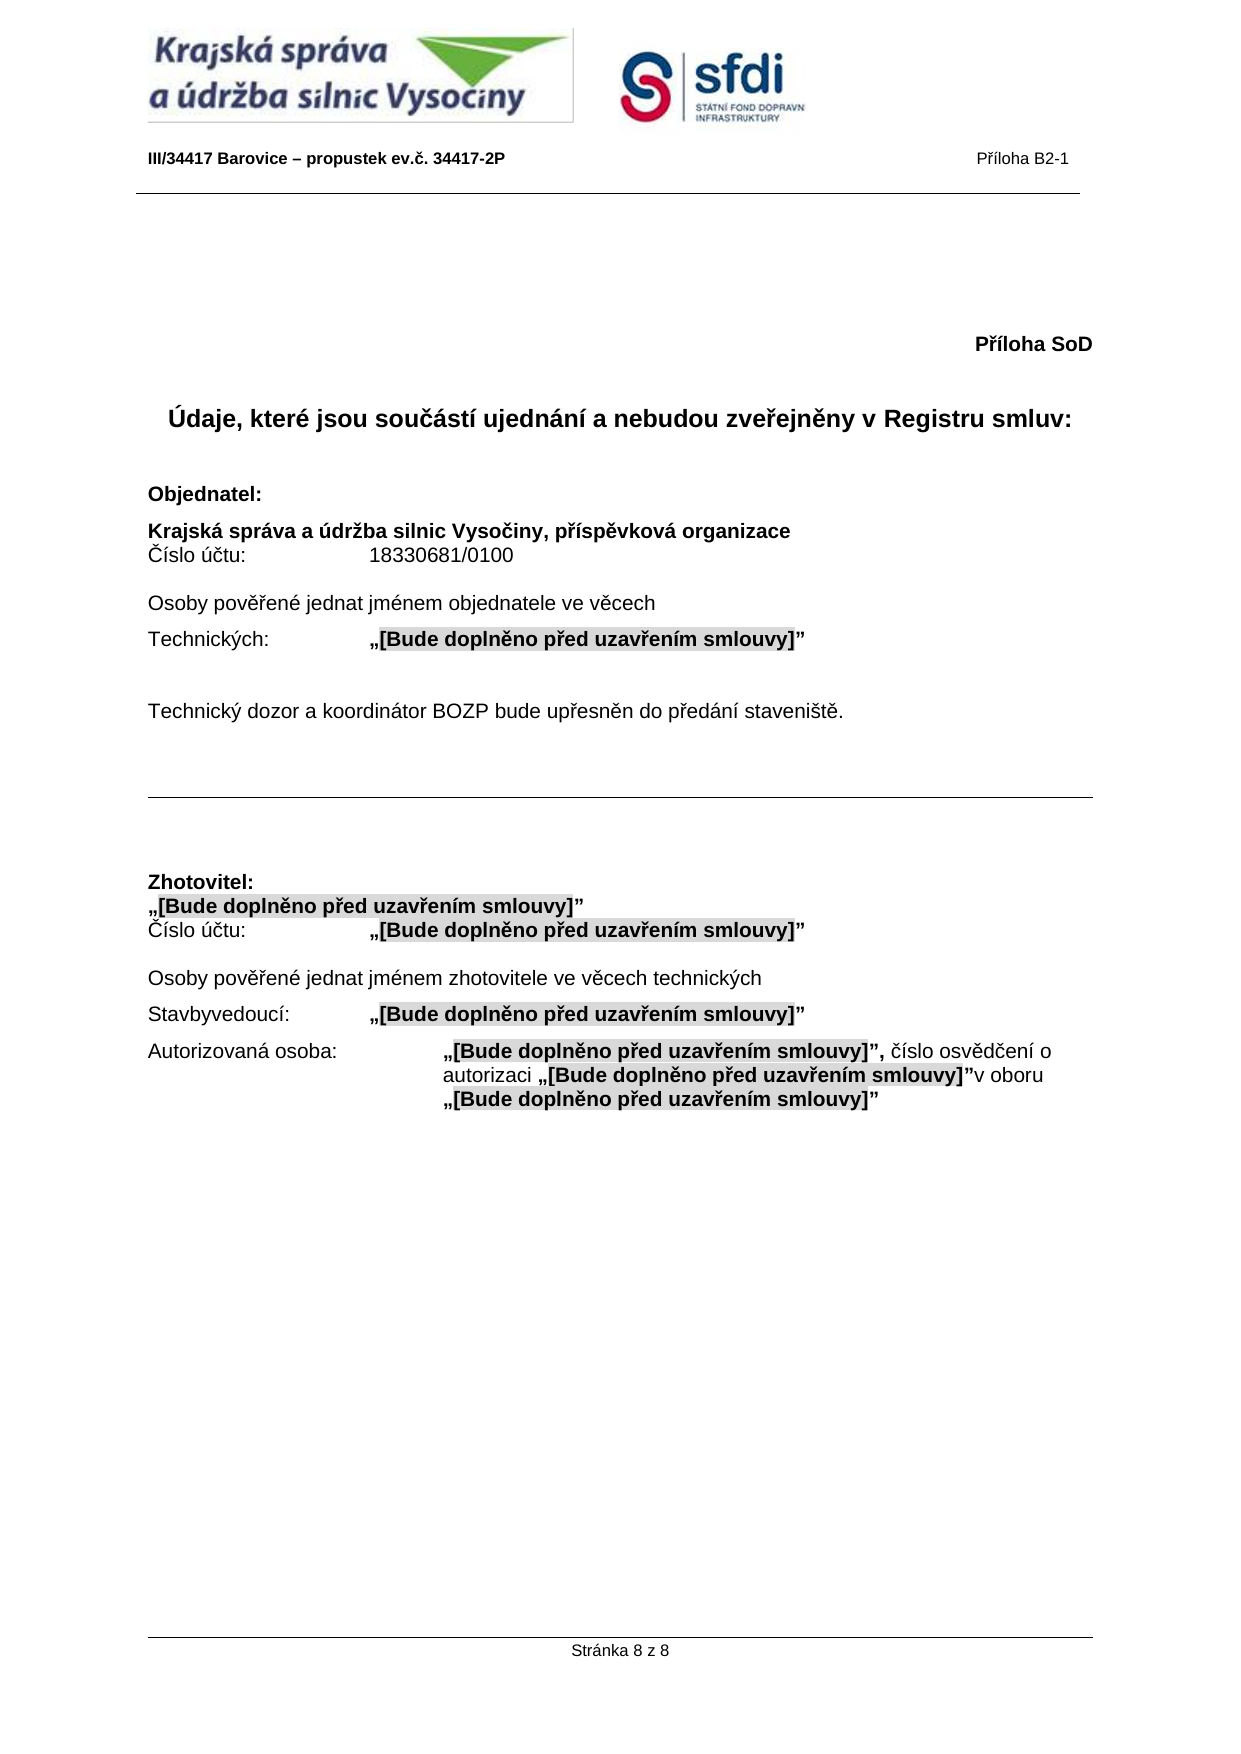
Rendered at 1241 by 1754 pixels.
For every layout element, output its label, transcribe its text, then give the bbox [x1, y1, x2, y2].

text Číslo účtu: „[Bude doplněno před uzavřením smlouvy]” [795, 918, 1093, 942]
text Krajská správa a údržba silnic Vysočiny, příspěvková organizace [148, 519, 1093, 543]
text Technických: „[Bude doplněno před uzavřením smlouvy]” [148, 627, 379, 651]
text Stavbyvedoucí: „[Bude doplněno před uzavřením smlouvy]” [148, 1002, 379, 1026]
text Údaje, které jsou součástí ujednání a nebudou zveřejněny v Registru smluv: [148, 404, 1093, 433]
text Číslo účtu: „[Bude doplněno před uzavřením smlouvy]” [148, 918, 379, 942]
text Technický dozor a koordinátor BOZP bude upřesněn do předání staveniště. [148, 699, 1093, 723]
text Číslo účtu: 18330681/0100 [148, 543, 1093, 567]
text Objednatel: [148, 482, 1093, 506]
picture [617, 32, 805, 136]
text Příloha SoD [148, 332, 1093, 356]
text Stavbyvedoucí: „[Bude doplněno před uzavřením smlouvy]” [795, 1002, 1093, 1026]
picture [147, 28, 574, 124]
text Zhotovitel: [148, 870, 1093, 894]
text „[Bude doplněno před uzavřením smlouvy]” [573, 894, 1093, 918]
text Osoby pověřené jednat jménem zhotovitele ve věcech technických [148, 966, 1093, 989]
text Osoby pověřené jednat jménem objednatele ve věcech [148, 591, 1093, 614]
text Technických: „[Bude doplněno před uzavřením smlouvy]” [795, 627, 1093, 651]
text Autorizovaná osoba: „[Bude doplněno před uzavřením smlouvy]”, číslo osvědčení o autorizaci „[Bude doplněno před uzavřením smlouvy]”v oboru „[Bude doplněno před uzavřením smlouvy]” [148, 1038, 1093, 1110]
